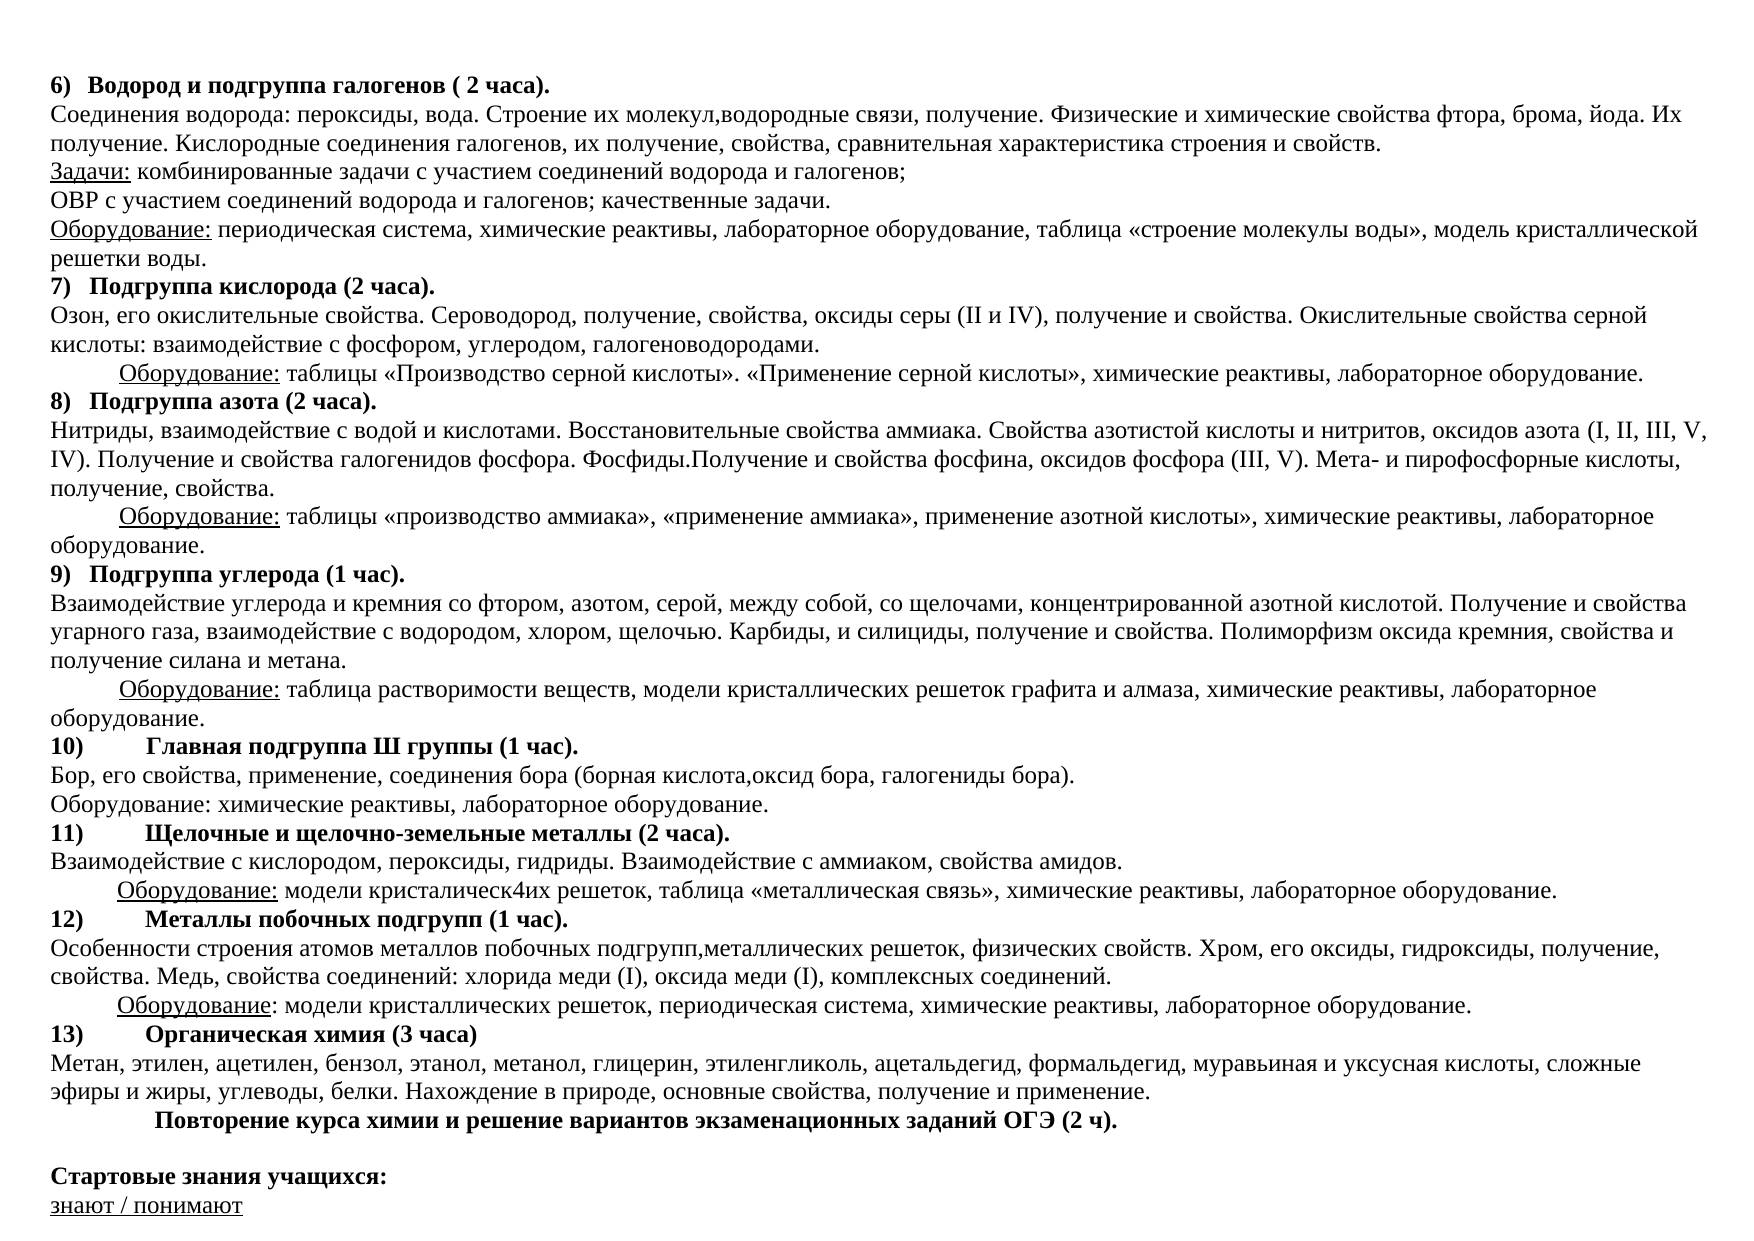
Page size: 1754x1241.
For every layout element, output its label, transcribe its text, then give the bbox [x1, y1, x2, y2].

list Подгруппа азота (2 часа). [50, 386, 1708, 415]
text Соединения водорода: пероксиды, вода. Строение их молекул,водородные связи, получение. Физические и химические свойства фтора, брома, йода. Их получение. Кислородные соединения галогенов, их получение, свойства, сравнительная характеристика строения и свойств. [50, 99, 1708, 156]
list Подгруппа кислорода (2 часа). [50, 271, 1708, 300]
text Метан, этилен, ацетилен, бензол, этанол, метанол, глицерин, этиленгликоль, ацетальдегид, формальдегид, муравьиная и уксусная кислоты, сложные эфиры и жиры, углеводы, белки. Нахождение в природе, основные свойства, получение и применение. [50, 1048, 1708, 1105]
text Оборудование: модели кристалическ4их решеток, таблица «металлическая связь», химические реактивы, лабораторное оборудование. [50, 875, 1708, 904]
text Оборудование: таблица растворимости веществ, модели кристаллических решеток графита и алмаза, химические реактивы, лабораторное оборудование. [50, 674, 1708, 731]
text Взаимодействие углерода и кремния со фтором, азотом, серой, между собой, со щелочами, концентрированной азотной кислотой. Получение и свойства угарного газа, взаимодействие с водородом, хлором, щелочью. Карбиды, и силициды, получение и свойства. Полиморфизм оксида кремния, свойства и получение силана и метана. [50, 588, 1708, 674]
text Озон, его окислительные свойства. Сероводород, получение, свойства, оксиды серы (II и IV), получение и свойства. Окислительные свойства серной кислоты: взаимодействие с фосфором, углеродом, галогеноводородами. [50, 300, 1708, 358]
list Главная подгруппа Ш группы (1 час). [50, 731, 1708, 760]
text Оборудование: периодическая система, химические реактивы, лабораторное оборудование, таблица «строение молекулы воды», модель кристаллической решетки воды. [50, 214, 1708, 271]
text Оборудование: модели кристаллических решеток, периодическая система, химические реактивы, лабораторное оборудование. [50, 990, 1708, 1019]
text Стартовые знания учащихся: [50, 1161, 1708, 1190]
list Водород и подгруппа галогенов ( 2 часа). [50, 70, 1708, 99]
list Металлы побочных подгрупп (1 час). [50, 904, 1708, 933]
list Органическая химия (3 часа) [50, 1019, 1708, 1048]
text Оборудование: таблицы «производство аммиака», «применение аммиака», применение азотной кислоты», химические реактивы, лабораторное оборудование. [50, 501, 1708, 559]
text знают / понимают [50, 1190, 1708, 1218]
text Бор, его свойства, применение, соединения бора (борная кислота,оксид бора, галогениды бора). [50, 760, 1708, 789]
text Оборудование: химические реактивы, лабораторное оборудование. [50, 789, 1708, 818]
list Щелочные и щелочно-земельные металлы (2 часа). [50, 818, 1708, 846]
text Нитриды, взаимодействие с водой и кислотами. Восстановительные свойства аммиака. Свойства азотистой кислоты и нитритов, оксидов азота (I, II, III, V, IV). Получение и свойства галогенидов фосфора. Фосфиды.Получение и свойства фосфина, оксидов фосфора (III, V). Мета- и пирофосфорные кислоты, получение, свойства. [50, 415, 1708, 501]
text Задачи: комбинированные задачи с участием соединений водорода и галогенов; [50, 156, 1708, 185]
text ОВР с участием соединений водорода и галогенов; качественные задачи. [50, 185, 1708, 214]
text Взаимодействие с кислородом, пероксиды, гидриды. Взаимодействие с аммиаком, свойства амидов. [50, 846, 1708, 875]
text Повторение курса химии и решение вариантов экзаменационных заданий ОГЭ (2 ч). [50, 1105, 1708, 1134]
text Особенности строения атомов металлов побочных подгрупп,металлических решеток, физических свойств. Хром, его оксиды, гидроксиды, получение, свойства. Медь, свойства соединений: хлорида меди (I), оксида меди (I), комплексных соединений. [50, 933, 1708, 990]
list Подгруппа углерода (1 час). [50, 559, 1708, 588]
text Оборудование: таблицы «Производство серной кислоты». «Применение серной кислоты», химические реактивы, лабораторное оборудование. [50, 358, 1708, 386]
